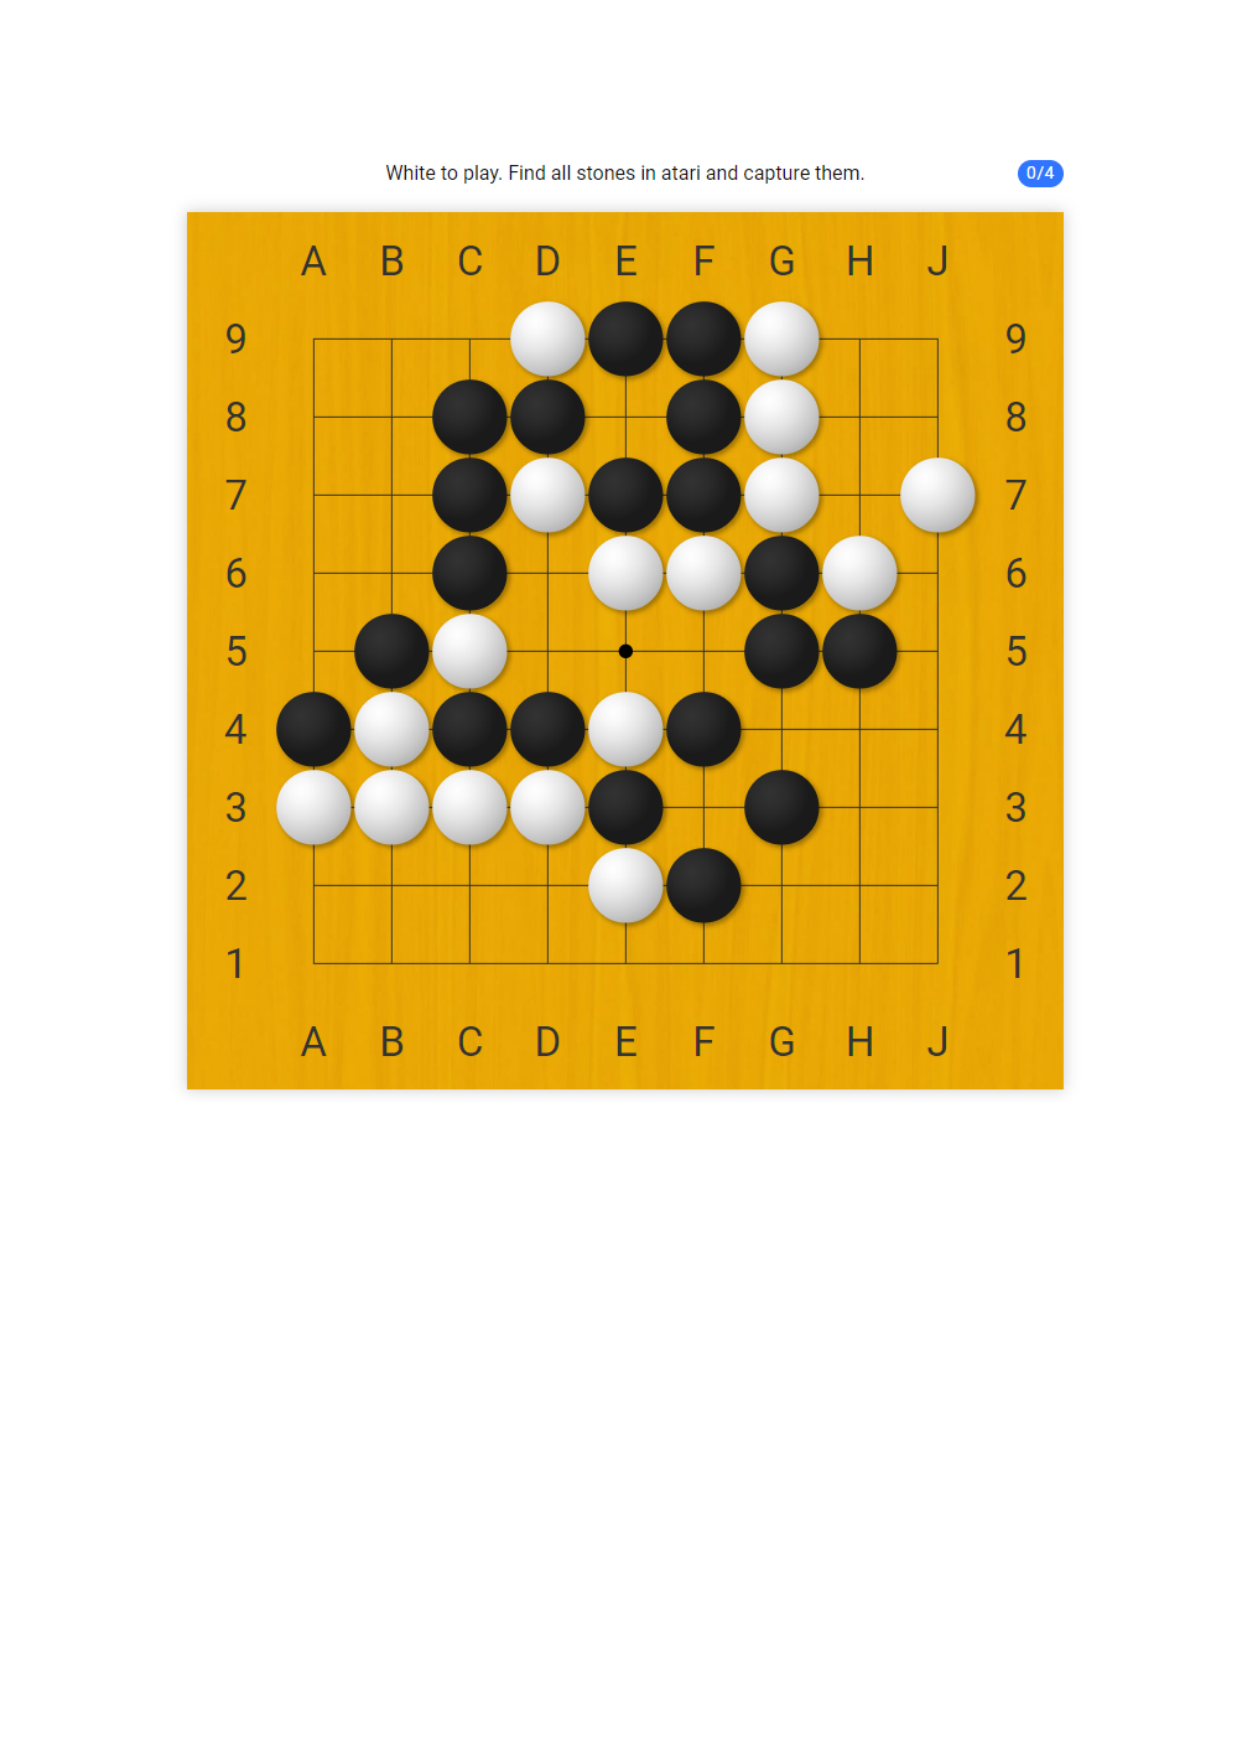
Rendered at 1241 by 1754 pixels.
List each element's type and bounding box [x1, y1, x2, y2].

picture [150, 150, 1091, 1102]
